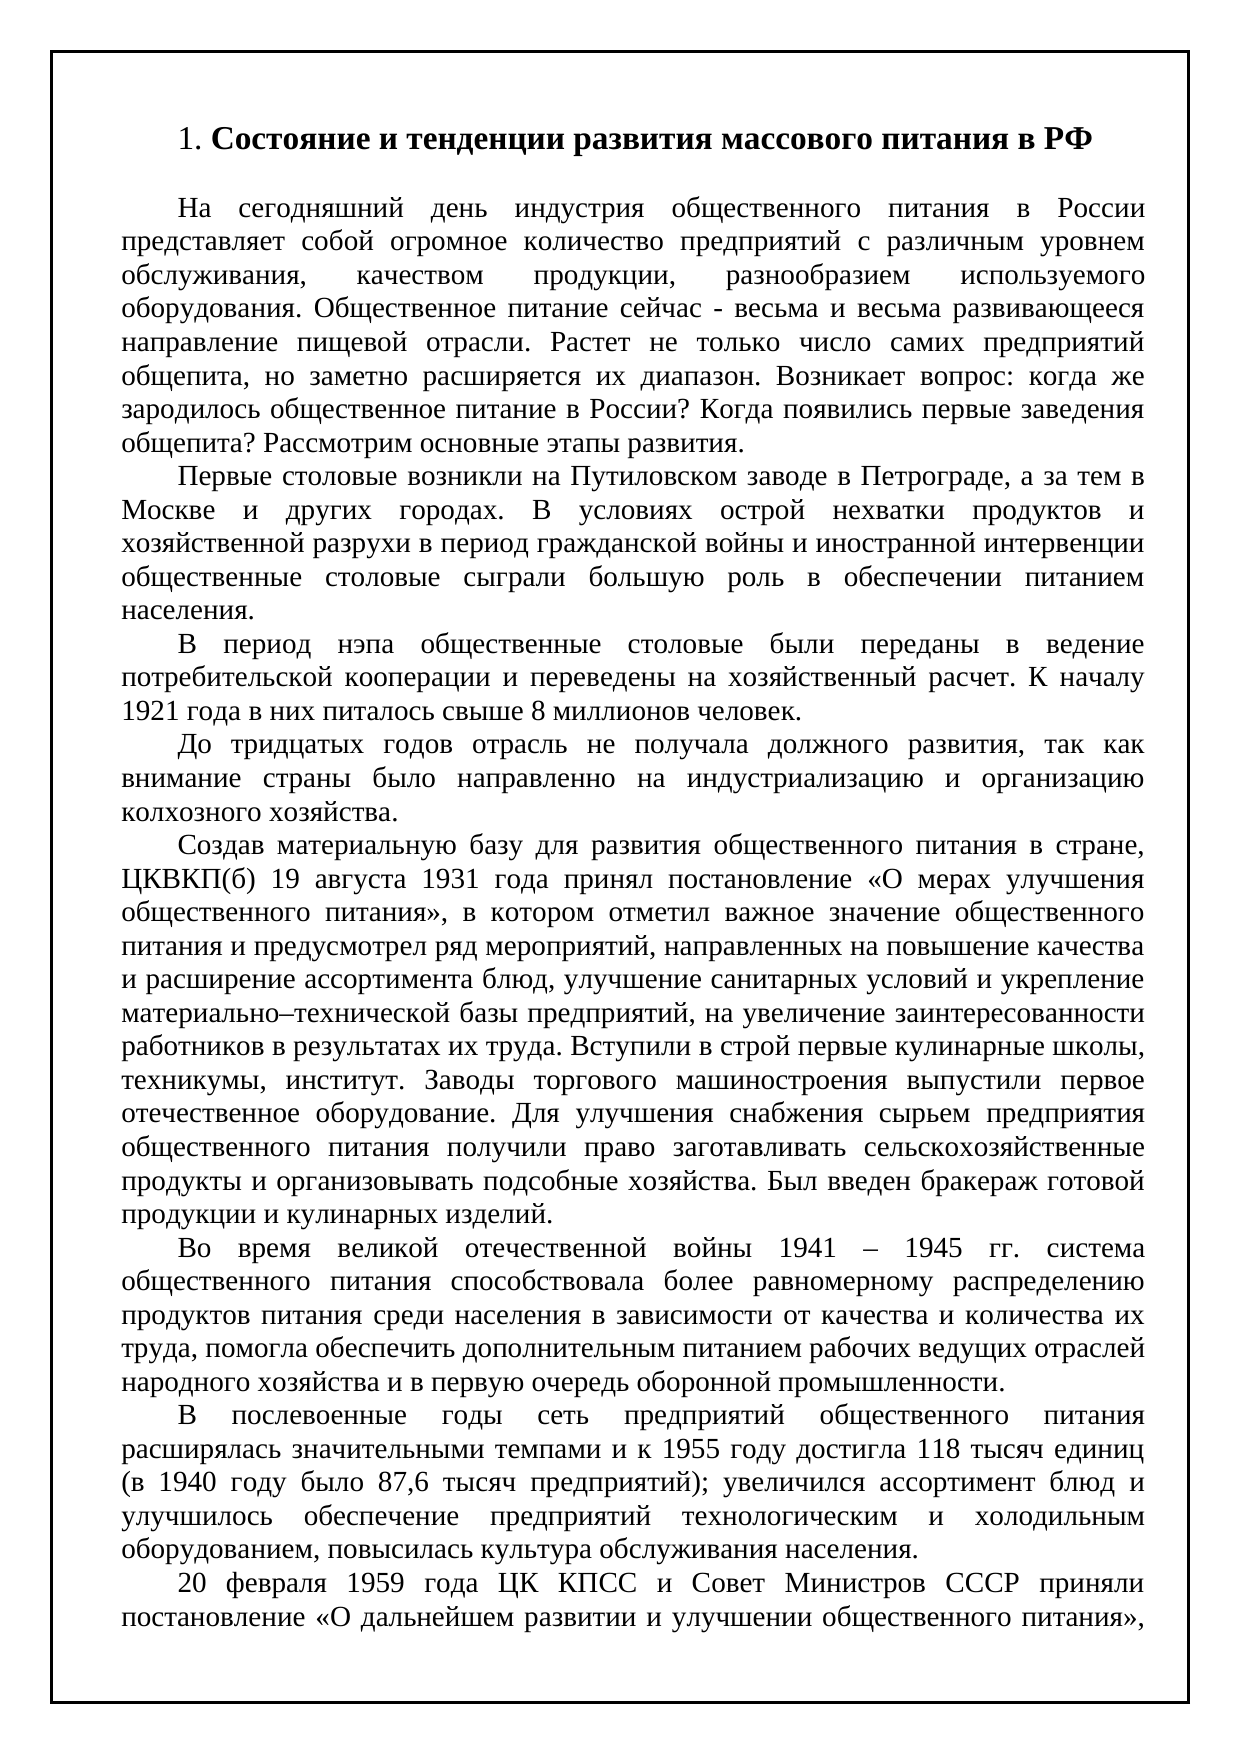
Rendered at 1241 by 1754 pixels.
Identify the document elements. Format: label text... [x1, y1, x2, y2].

text В период нэпа общественные столовые были переданы в ведение потребительской кооперации и переведены на хозяйственный расчет. К началу 1921 года в них питалось свыше 8 миллионов человек. [121, 626, 1146, 727]
text На сегодняшний день индустрия общественного питания в России представляет собой огромное количество предприятий с различным уровнем обслуживания, качеством продукции, разнообразием используемого оборудования. Общественное питание сейчас - весьма и весьма развивающееся направление пищевой отрасли. Растет не только число самих предприятий общепита, но заметно расширяется их диапазон. Возникает вопрос: когда же зародилось общественное питание в России? Когда появились первые заведения общепита? Рассмотрим основные этапы развития. [121, 190, 1146, 458]
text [121, 1565, 1146, 1632]
text В послевоенные годы сеть предприятий общественного питания расширялась значительными темпами и к 1955 году достигла 118 тысяч единиц (в 1940 году было 87,6 тысяч предприятий); увеличился ассортимент блюд и улучшилось обеспечение предприятий технологическим и холодильным оборудованием, повысилась культура обслуживания населения. [121, 1397, 1146, 1565]
text До тридцатых годов отрасль не получала должного развития, так как внимание страны было направленно на индустриализацию и организацию колхозного хозяйства. [121, 727, 1146, 827]
text 1. Состояние и тенденции развития массового питания в РФ [177, 118, 1146, 156]
text Первые столовые возникли на Путиловском заводе в Петрограде, а за тем в Москве и других городах. В условиях острой нехватки продуктов и хозяйственной разрухи в период гражданской войны и иностранной интервенции общественные столовые сыграли большую роль в обеспечении питанием населения. [121, 458, 1146, 626]
text Во время великой отечественной войны 1941 – 1945 гг. система общественного питания способствовала более равномерному распределению продуктов питания среди населения в зависимости от качества и количества их труда, помогла обеспечить дополнительным питанием рабочих ведущих отраслей народного хозяйства и в первую очередь оборонной промышленности. [121, 1230, 1146, 1397]
text Создав материальную базу для развития общественного питания в стране, ЦКВКП(б) 19 августа 1931 года принял постановление «О мерах улучшения общественного питания», в котором отметил важное значение общественного питания и предусмотрел ряд мероприятий, направленных на повышение качества и расширение ассортимента блюд, улучшение санитарных условий и укрепление материально–технической базы предприятий, на увеличение заинтересованности работников в результатах их труда. Вступили в строй первые кулинарные школы, техникумы, институт. Заводы торгового машиностроения выпустили первое отечественное оборудование. Для улучшения снабжения сырьем предприятия общественного питания получили право заготавливать сельскохозяйственные продукты и организовывать подсобные хозяйства. Был введен бракераж готовой продукции и кулинарных изделий. [121, 827, 1146, 1230]
